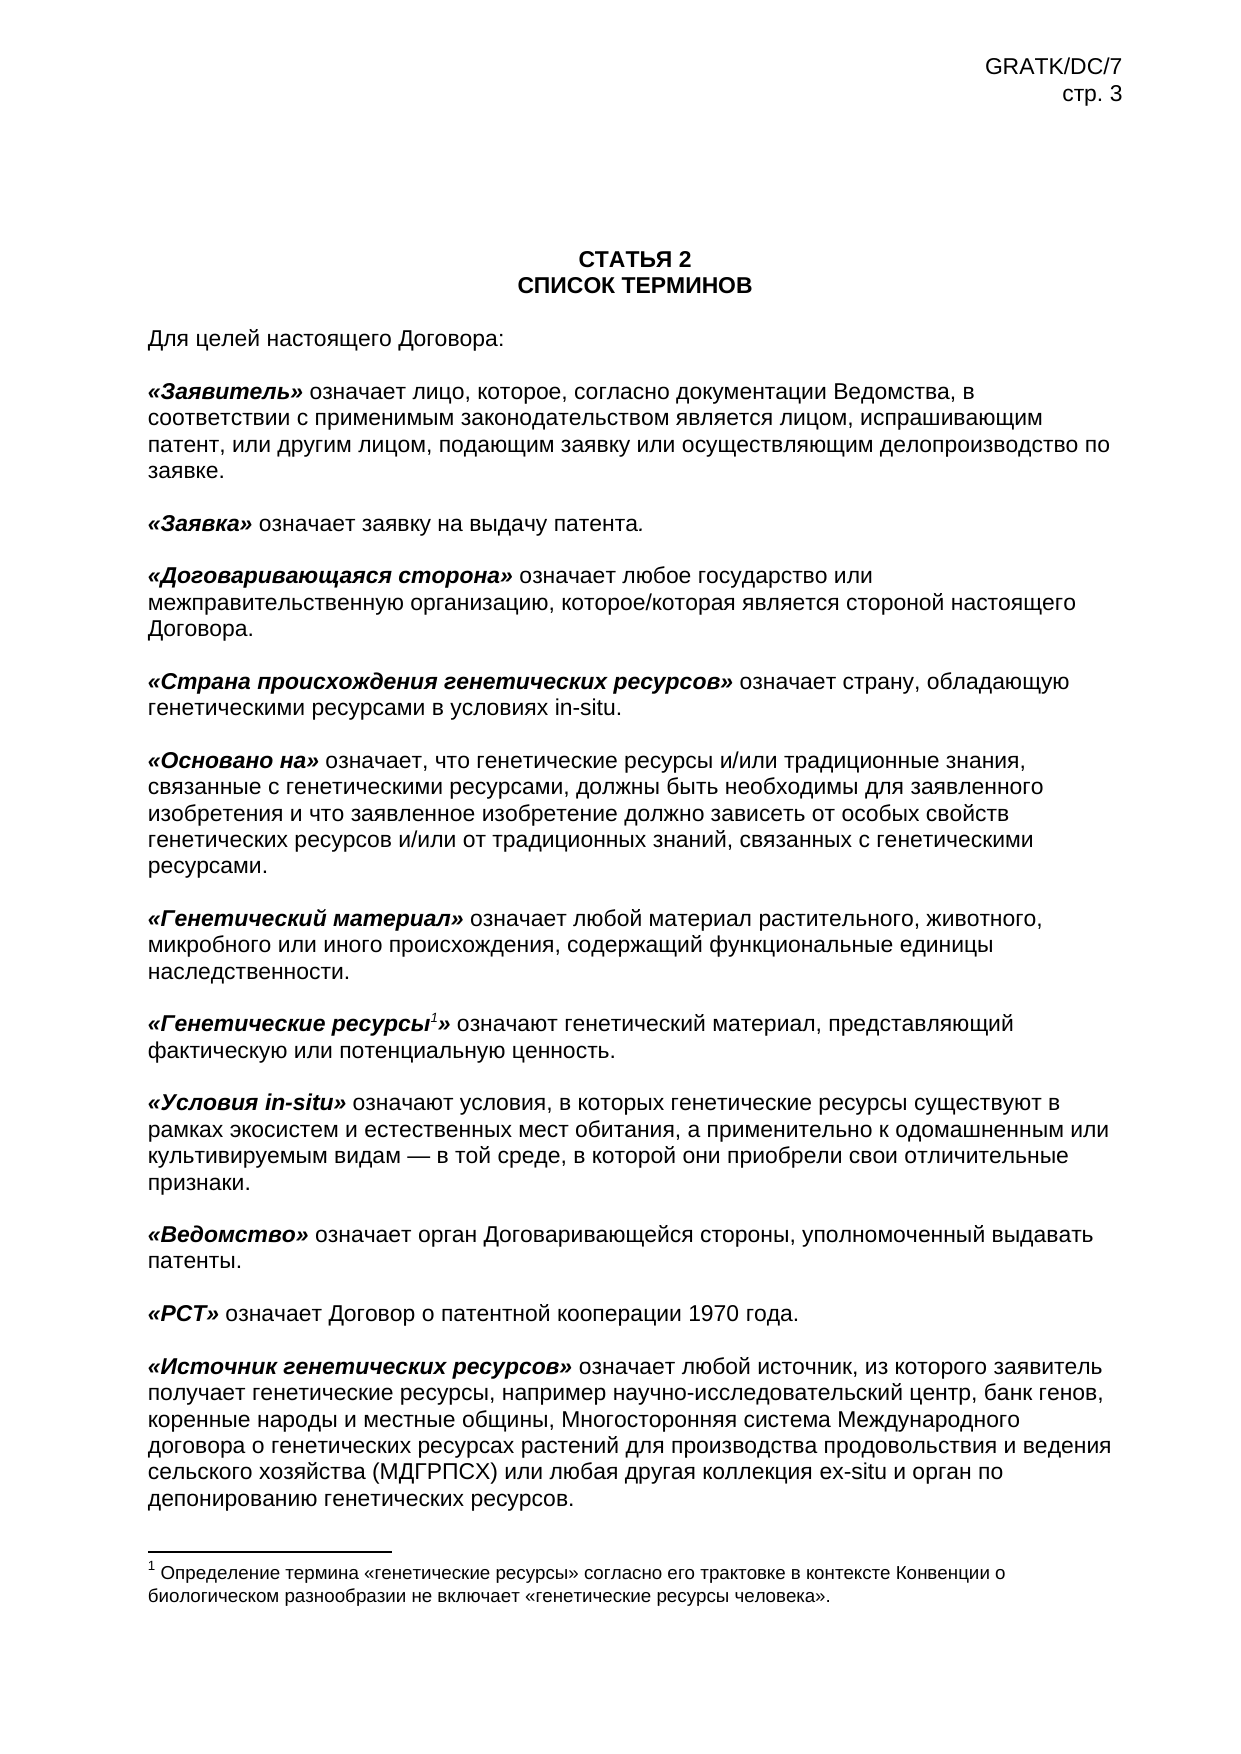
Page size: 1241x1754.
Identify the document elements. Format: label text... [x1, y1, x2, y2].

text «Источник генетических ресурсов» означает любой источник, из которого заявитель получает генетические ресурсы, например научно-исследовательский центр, банк генов, коренные народы и местные общины, Многосторонняя система Международного договора о генетических ресурсах растений для производства продовольствия и ведения сельского хозяйства (МДГРПСХ) или любая другая коллекция ex-situ и орган по депонированию генетических ресурсов. [148, 1353, 1122, 1511]
text «Страна происхождения генетических ресурсов» означает страну, обладающую генетическими ресурсами в условиях in-situ. [148, 668, 1122, 720]
text «Договаривающаяся сторона» означает любое государство или межправительственную организацию, которое/которая является стороной настоящего Договора. [148, 562, 1122, 641]
text Для целей настоящего Договора: [148, 325, 1122, 351]
text «Основано на» означает, что генетические ресурсы и/или традиционные знания, связанные с генетическими ресурсами, должны быть необходимы для заявленного изобретения и что заявленное изобретение должно зависеть от особых свойств генетических ресурсов и/или от традиционных знаний, связанных с генетическими ресурсами. [148, 747, 1122, 878]
text «Заявитель» означает лицо, которое, согласно документации Ведомства, в соответствии с применимым законодательством является лицом, испрашивающим патент, или другим лицом, подающим заявку или осуществляющим делопроизводство по заявке. [148, 378, 1122, 483]
text «Заявка» означает заявку на выдачу патента. [148, 509, 1122, 536]
text «Ведомство» означает орган Договаривающейся стороны, уполномоченный выдавать патенты. [148, 1221, 1122, 1274]
text «Генетический материал» означает любой материал растительного, животного, микробного или иного происхождения, содержащий функциональные единицы наследственности. [148, 905, 1122, 984]
text СТАТЬЯ 2 [148, 246, 1122, 272]
text «Условия in-situ» означают условия, в которых генетические ресурсы существуют в рамках экосистем и естественных мест обитания, а применительно к одомашненным или культивируемым видам — в той среде, в которой они приобрели свои отличительные признаки. [148, 1089, 1122, 1195]
text «PCT» означает Договор о патентной кооперации 1970 года. [148, 1300, 1122, 1327]
text «Генетические ресурсы» означают генетический материал, представляющий фактическую или потенциальную ценность. [148, 1010, 1122, 1063]
text СПИСОК ТЕРМИНОВ [148, 272, 1122, 299]
